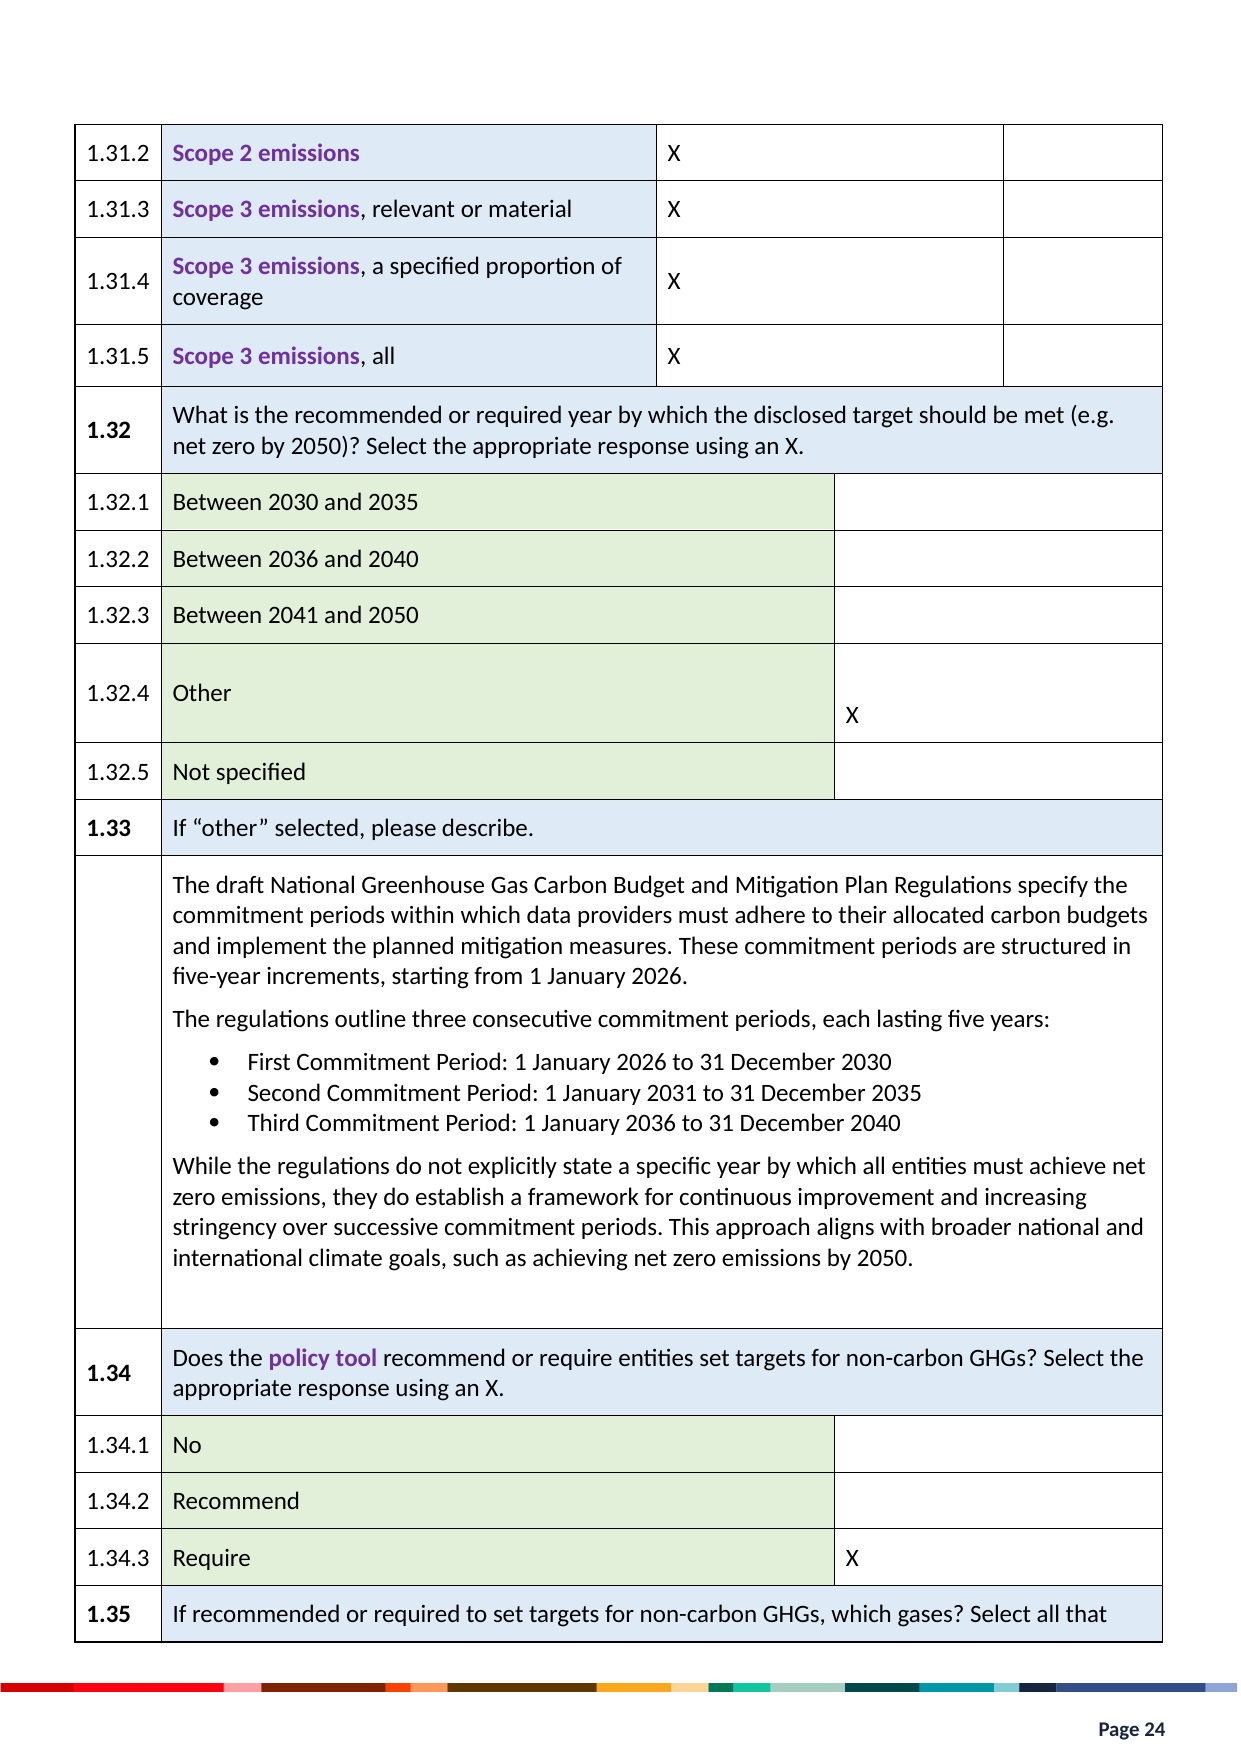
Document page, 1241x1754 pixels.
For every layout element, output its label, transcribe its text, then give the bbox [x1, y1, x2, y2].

table_cell 1.34.1 [76, 1416, 161, 1472]
table_cell 1.34 [76, 1329, 161, 1415]
table_cell Does the policy tool recommend or require entities set targets for non-carbon GHGs? Select the appropriate response using an X. [162, 1329, 1162, 1415]
table_cell [835, 1416, 1162, 1472]
table_cell No [162, 1416, 834, 1472]
table_cell X [835, 644, 1162, 742]
table_cell [1004, 181, 1162, 237]
table_cell Between 2036 and 2040 [162, 531, 834, 586]
picture [0, 1683, 1236, 1692]
table_cell [1004, 238, 1162, 324]
table_cell [835, 531, 1162, 586]
table_cell Between 2030 and 2035 [162, 474, 834, 529]
table_cell 1.32.1 [76, 474, 161, 529]
table_cell What is the recommended or required year by which the disclosed target should be met (e.g. net zero by 2050)? Select the appropriate response using an X. [162, 387, 1162, 473]
table_cell [835, 587, 1162, 643]
table_cell Scope 3 emissions, a specified proportion of coverage [162, 238, 656, 324]
table_cell X [657, 325, 1003, 386]
table_cell X [835, 1529, 1162, 1585]
table_cell 1.32.2 [76, 531, 161, 586]
table_cell 1.34.3 [76, 1529, 161, 1585]
table_cell Scope 3 emissions, relevant or material [162, 181, 656, 237]
table_cell Not specified [162, 743, 834, 799]
table_cell The draft National Greenhouse Gas Carbon Budget and Mitigation Plan Regulations specify the commitment periods within which data providers must adhere to their allocated carbon budgets and implement the planned mitigation measures. These commitment periods are structured in five-year increments, starting from 1 January 2026. The regulations outline three consecutive commitment periods, each lasting five years: First Commitment Period: 1 January 2026 to 31 December 2030 Second Commitment Period: 1 January 2031 to 31 December 2035 Third Commitment Period: 1 January 2036 to 31 December 2040 While the regulations do not explicitly state a specific year by which all entities must achieve net zero emissions, they do establish a framework for continuous improvement and increasing stringency over successive commitment periods. This approach aligns with broader national and international climate goals, such as achieving net zero emissions by 2050. [162, 856, 1162, 1328]
table_cell 1.32.5 [76, 743, 161, 799]
table_cell Recommend [162, 1473, 834, 1528]
table_cell X [657, 125, 1003, 180]
table_cell 1.32.3 [76, 587, 161, 643]
table_cell 1.32 [76, 387, 161, 473]
table_cell 1.34.2 [76, 1473, 161, 1528]
table_cell Scope 3 emissions, all [162, 325, 656, 386]
table_cell [835, 1473, 1162, 1528]
table_cell [76, 856, 161, 1328]
table_cell Other [162, 644, 834, 742]
table_cell Require [162, 1529, 834, 1585]
table_cell Scope 2 emissions [162, 125, 656, 180]
table_cell 1.31.5 [76, 325, 161, 386]
table_cell [835, 743, 1162, 799]
table_cell X [657, 238, 1003, 324]
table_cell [162, 1586, 1162, 1641]
table_cell 1.33 [76, 800, 161, 855]
table_cell 1.32.4 [76, 644, 161, 742]
table_cell [835, 474, 1162, 529]
table_cell 1.31.3 [76, 181, 161, 237]
table_cell If “other” selected, please describe. [162, 800, 1162, 855]
table_cell 1.31.2 [76, 125, 161, 180]
table_cell 1.31.4 [76, 238, 161, 324]
table_cell [1004, 325, 1162, 386]
table_cell Between 2041 and 2050 [162, 587, 834, 643]
table_cell 1.35 [76, 1586, 161, 1641]
table_cell X [657, 181, 1003, 237]
table_cell [1004, 125, 1162, 180]
